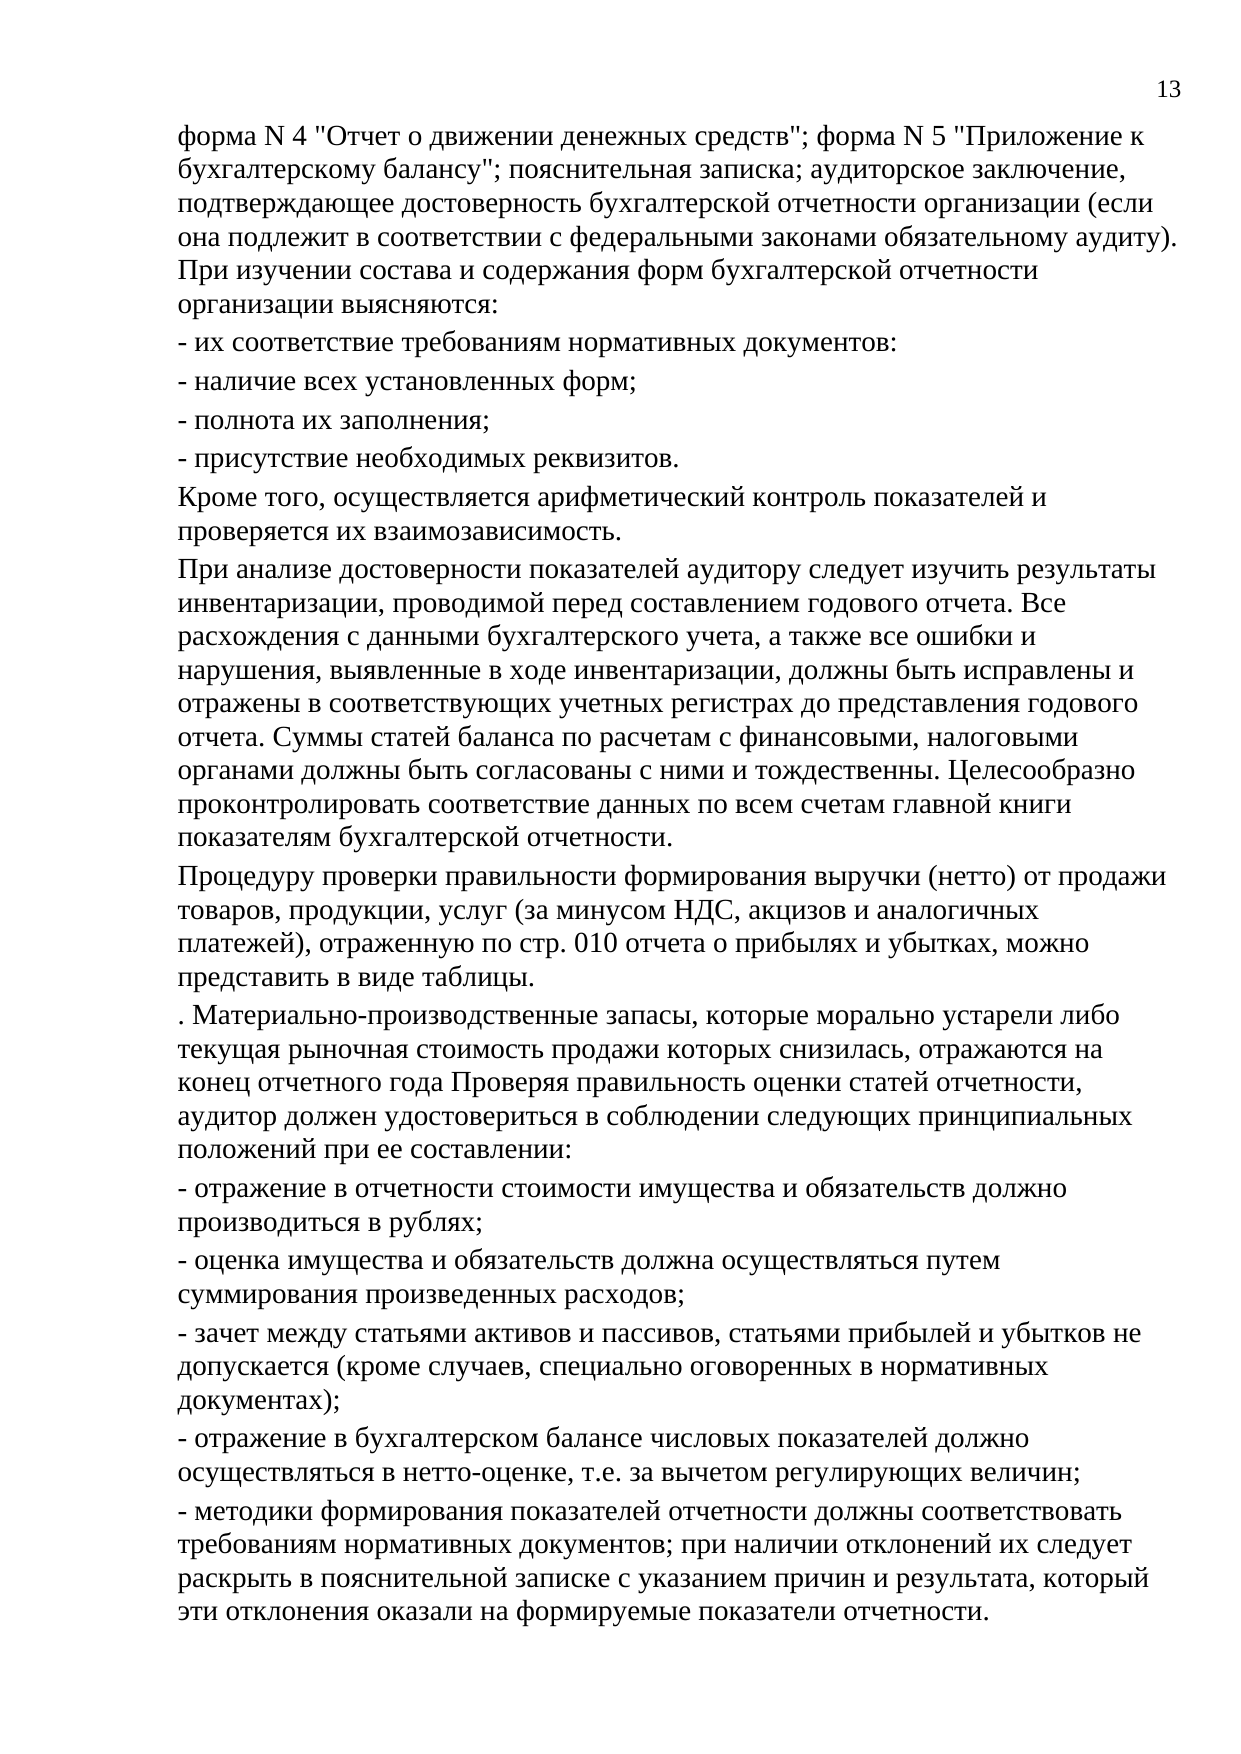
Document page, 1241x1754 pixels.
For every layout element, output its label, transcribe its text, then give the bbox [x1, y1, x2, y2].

text Процедуру проверки правильности формирования выручки (нетто) от продажи товаров, продукции, услуг (за минусом НДС, акцизов и аналогичных платежей), отраженную по стр. 010 отчета о прибылях и убытках, можно представить в виде таблицы. [177, 858, 1181, 992]
text Кроме того, осуществляется арифметический контроль показателей и проверяется их взаимозависимость. [177, 479, 1181, 546]
text - отражение в бухгалтерском балансе числовых показателей должно осуществляться в нетто-оценке, т.е. за вычетом регулирующих величин; [177, 1420, 1181, 1487]
text При анализе достоверности показателей аудитору следует изучить результаты инвентаризации, проводимой перед составлением годового отчета. Все расхождения с данными бухгалтерского учета, а также все ошибки и нарушения, выявленные в ходе инвентаризации, должны быть исправлены и отражены в соответствующих учетных регистрах до представления годового отчета. Суммы статей баланса по расчетам с финансовыми, налоговыми органами должны быть согласованы с ними и тождественны. Целесообразно проконтролировать соответствие данных по всем счетам главной книги показателям бухгалтерской отчетности. [177, 551, 1181, 853]
text . Материально-производственные запасы, которые морально устарели либо текущая рыночная стоимость продажи которых снизилась, отражаются на конец отчетного года Проверяя правильность оценки статей отчетности, аудитор должен удостовериться в соблюдении следующих принципиальных положений при ее составлении: [177, 997, 1181, 1165]
text - присутствие необходимых реквизитов. [177, 440, 1181, 474]
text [177, 118, 1181, 319]
text - наличие всех установленных форм; [177, 363, 1181, 397]
text - методики формирования показателей отчетности должны соответствовать требованиям нормативных документов; при наличии отклонений их следует раскрыть в пояснительной записке с указанием причин и результата, который эти отклонения оказали на формируемые показатели отчетности. [177, 1493, 1181, 1627]
text - их соответствие требованиям нормативных документов: [177, 324, 1181, 358]
text - оценка имущества и обязательств должна осуществляться путем суммирования произведенных расходов; [177, 1242, 1181, 1309]
text - отражение в отчетности стоимости имущества и обязательств должно производиться в рублях; [177, 1170, 1181, 1237]
text - зачет между статьями активов и пассивов, статьями прибылей и убытков не допускается (кроме случаев, специально оговоренных в нормативных документах); [177, 1315, 1181, 1415]
text - полнота их заполнения; [177, 402, 1181, 435]
